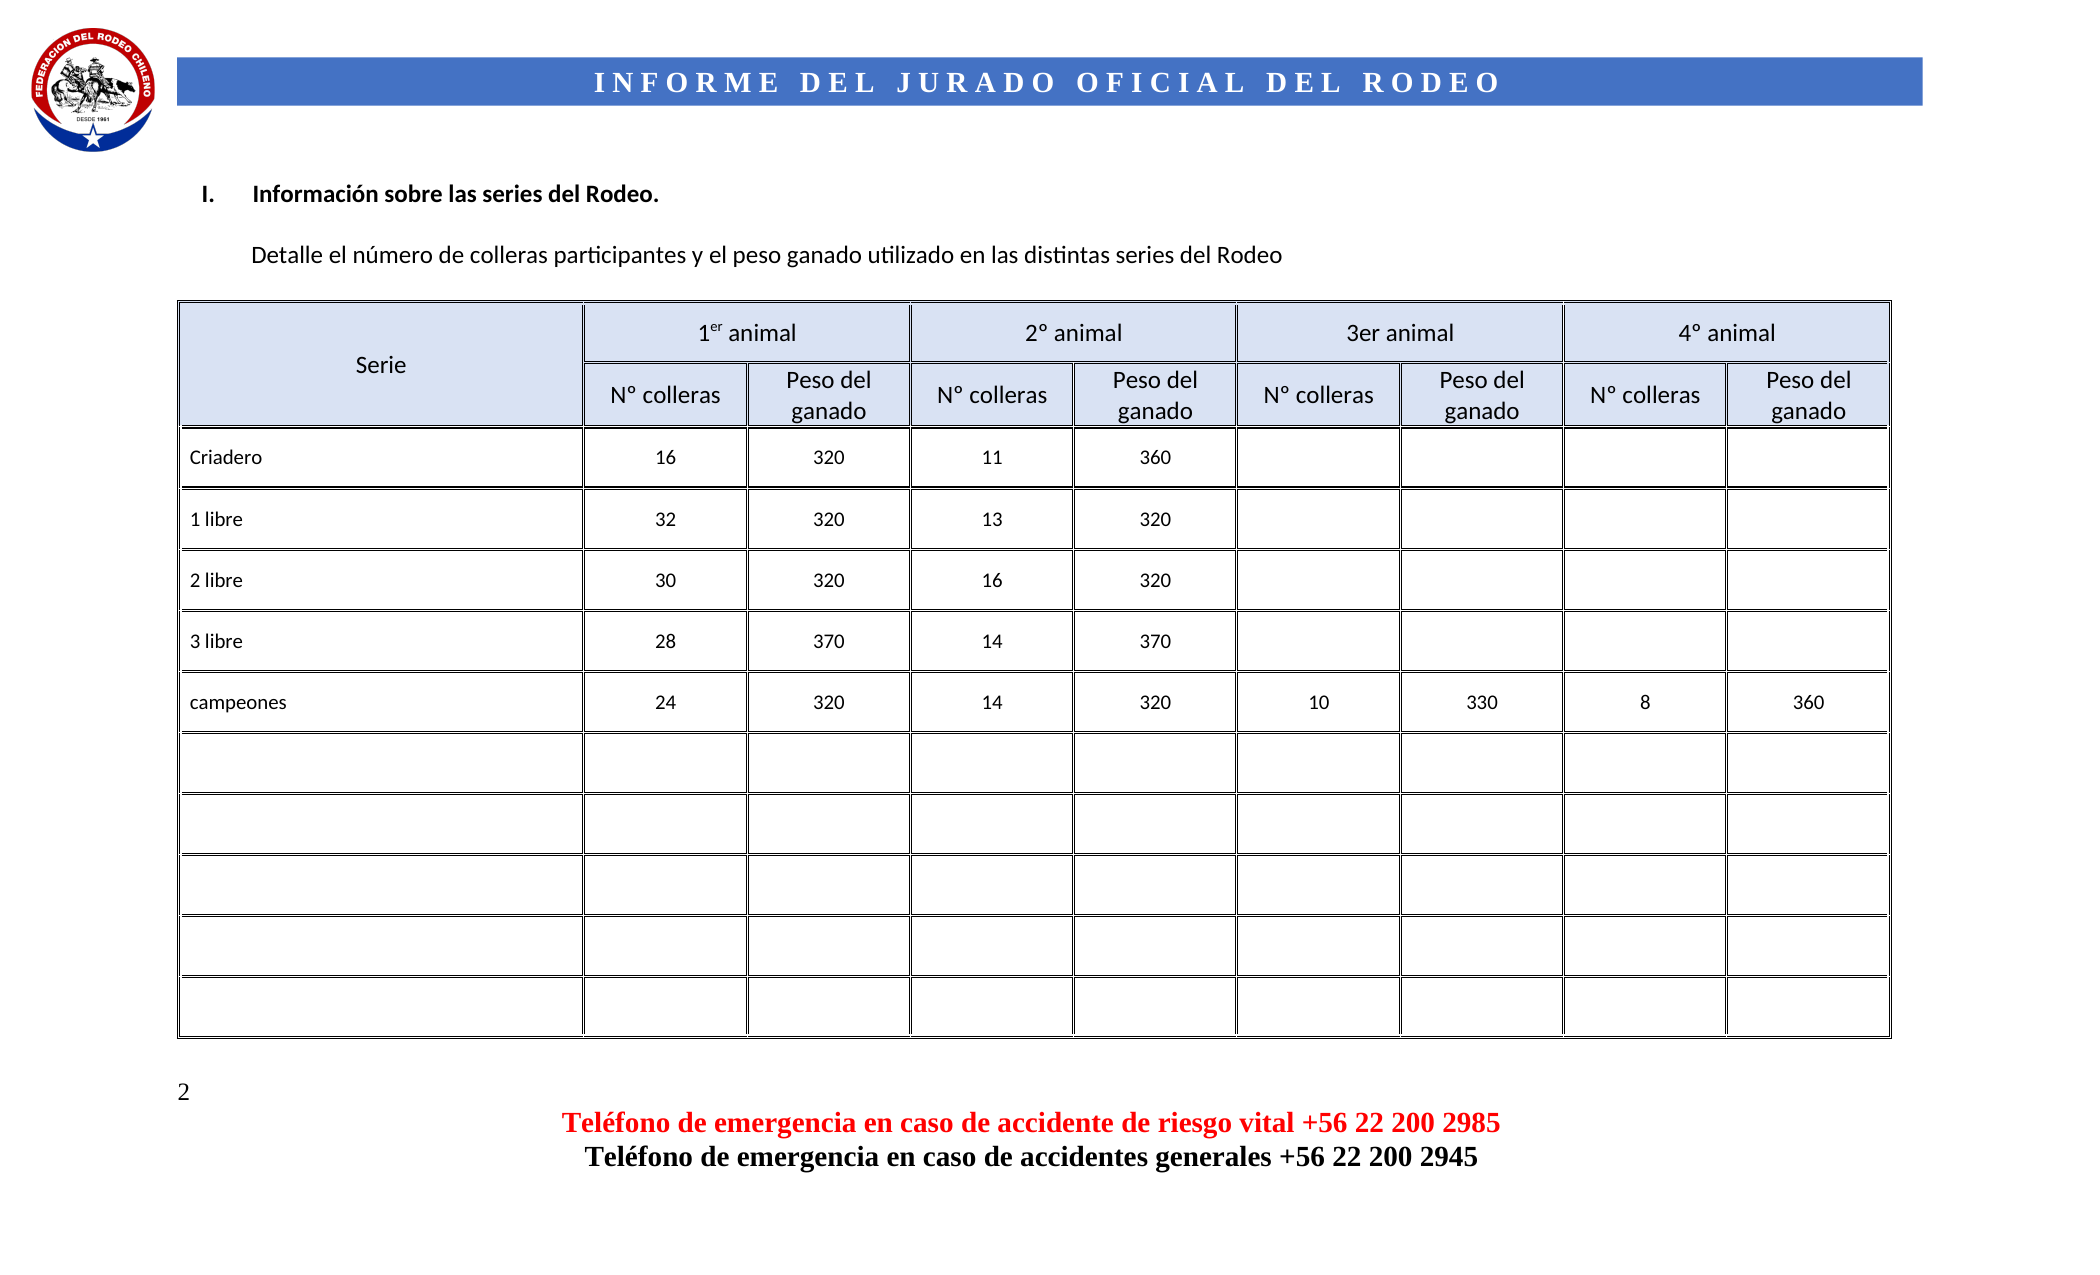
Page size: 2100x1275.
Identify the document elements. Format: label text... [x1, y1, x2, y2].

table_cell 14 [912, 673, 1072, 731]
table_cell [180, 731, 582, 792]
table_cell 3 libre [180, 609, 582, 669]
table_cell Nº colleras [1238, 364, 1399, 425]
table_cell [1074, 975, 1237, 1036]
table_cell [585, 856, 746, 914]
table_cell [1728, 792, 1889, 853]
table_cell 16 [912, 551, 1072, 608]
table_cell [1565, 856, 1725, 914]
table_cell [1565, 917, 1725, 975]
table_cell [1075, 795, 1235, 853]
table_cell [1075, 856, 1235, 914]
table_cell [1075, 917, 1235, 975]
table_cell [1075, 734, 1235, 792]
table_cell [1400, 978, 1563, 1036]
table_cell [749, 856, 909, 914]
table_cell 320 [1075, 673, 1235, 731]
table_cell [1238, 429, 1399, 486]
table_cell [1728, 853, 1889, 914]
table_cell [585, 734, 746, 792]
table_cell [1402, 734, 1562, 792]
table_cell [1238, 612, 1399, 669]
table_cell Peso del ganado [1075, 364, 1235, 425]
table_cell Peso del ganado [1402, 364, 1562, 425]
table_cell 320 [749, 551, 909, 608]
table_cell [910, 978, 1073, 1036]
table_cell Nº colleras [912, 364, 1072, 425]
table_cell 2 libre [180, 548, 582, 608]
table_cell [912, 856, 1072, 914]
table_cell [1402, 917, 1562, 975]
table_cell 360 [1075, 429, 1235, 486]
table_cell Peso del ganado [749, 364, 909, 425]
table_cell 10 [1238, 673, 1399, 731]
table_cell 1 libre [180, 486, 582, 547]
table_cell [180, 914, 582, 975]
table_cell [1727, 975, 1889, 1036]
table_cell 330 [1402, 673, 1562, 731]
table_cell [1238, 734, 1399, 792]
table_cell [1565, 795, 1725, 853]
table_cell 320 [749, 490, 909, 547]
table_cell [1728, 609, 1889, 669]
table_cell [180, 792, 582, 853]
table_cell 28 [585, 612, 746, 669]
table_cell 320 [1075, 551, 1235, 608]
table_cell 320 [1075, 490, 1235, 547]
table_cell [749, 795, 909, 853]
table_cell Nº colleras [1565, 364, 1725, 425]
table_cell [585, 795, 746, 853]
table_cell [1237, 978, 1400, 1036]
table_cell [1565, 429, 1725, 486]
table_cell [1728, 731, 1889, 792]
table_header 3er animal [1237, 303, 1563, 361]
table_cell [1402, 795, 1562, 853]
table_cell [1565, 612, 1725, 669]
table_cell [180, 975, 584, 1036]
table_cell [1402, 856, 1562, 914]
table_cell [1238, 490, 1399, 547]
table_cell [1728, 486, 1889, 547]
table_cell [1238, 795, 1399, 853]
table_cell [1565, 490, 1725, 547]
picture [31, 28, 155, 152]
table_cell Peso del ganado [1727, 361, 1890, 425]
table_cell [912, 917, 1072, 975]
table_cell [180, 853, 582, 914]
table_cell 13 [912, 490, 1072, 547]
table_cell 370 [1075, 612, 1235, 669]
table_cell 32 [585, 490, 746, 547]
table_cell [912, 795, 1072, 853]
list Información sobre las series del Rodeo. [215, 178, 1923, 209]
table_cell 24 [585, 673, 746, 731]
table_cell [1238, 551, 1399, 608]
table_cell 370 [749, 612, 909, 669]
text Detalle el número de colleras participantes y el peso ganado utilizado en las distintas series del Rodeo [177, 239, 1923, 270]
table_cell campeones [180, 670, 582, 731]
table_cell [1238, 856, 1399, 914]
table_cell [1402, 551, 1562, 608]
table_cell [584, 978, 747, 1036]
table_header 4º animal [1564, 303, 1889, 361]
table_cell Criadero [178, 425, 584, 486]
table_cell [1727, 425, 1890, 486]
table_cell [585, 917, 746, 975]
table_cell [747, 978, 910, 1036]
table_header 1er animal [584, 303, 910, 361]
table_cell [1565, 734, 1725, 792]
table_cell 11 [912, 429, 1072, 486]
table_cell 16 [585, 429, 746, 486]
table_cell 360 [1728, 670, 1889, 731]
table_cell [1564, 975, 1727, 1036]
table_header 2º animal [910, 301, 1237, 361]
table_cell [1565, 551, 1725, 608]
table_cell 8 [1565, 673, 1725, 731]
table_header Serie [178, 301, 584, 425]
table_cell [749, 917, 909, 975]
table_cell [1402, 429, 1562, 486]
table_cell [1238, 917, 1399, 975]
table_cell Nº colleras [585, 364, 746, 425]
table_cell 14 [912, 612, 1072, 669]
table_cell 320 [749, 429, 909, 486]
table_cell 320 [749, 673, 909, 731]
table_cell [1728, 914, 1889, 975]
table_cell 30 [585, 551, 746, 608]
table_cell [912, 734, 1072, 792]
table_cell [1402, 612, 1562, 669]
table_cell [1728, 548, 1889, 608]
table_cell [1402, 490, 1562, 547]
table_cell [749, 734, 909, 792]
